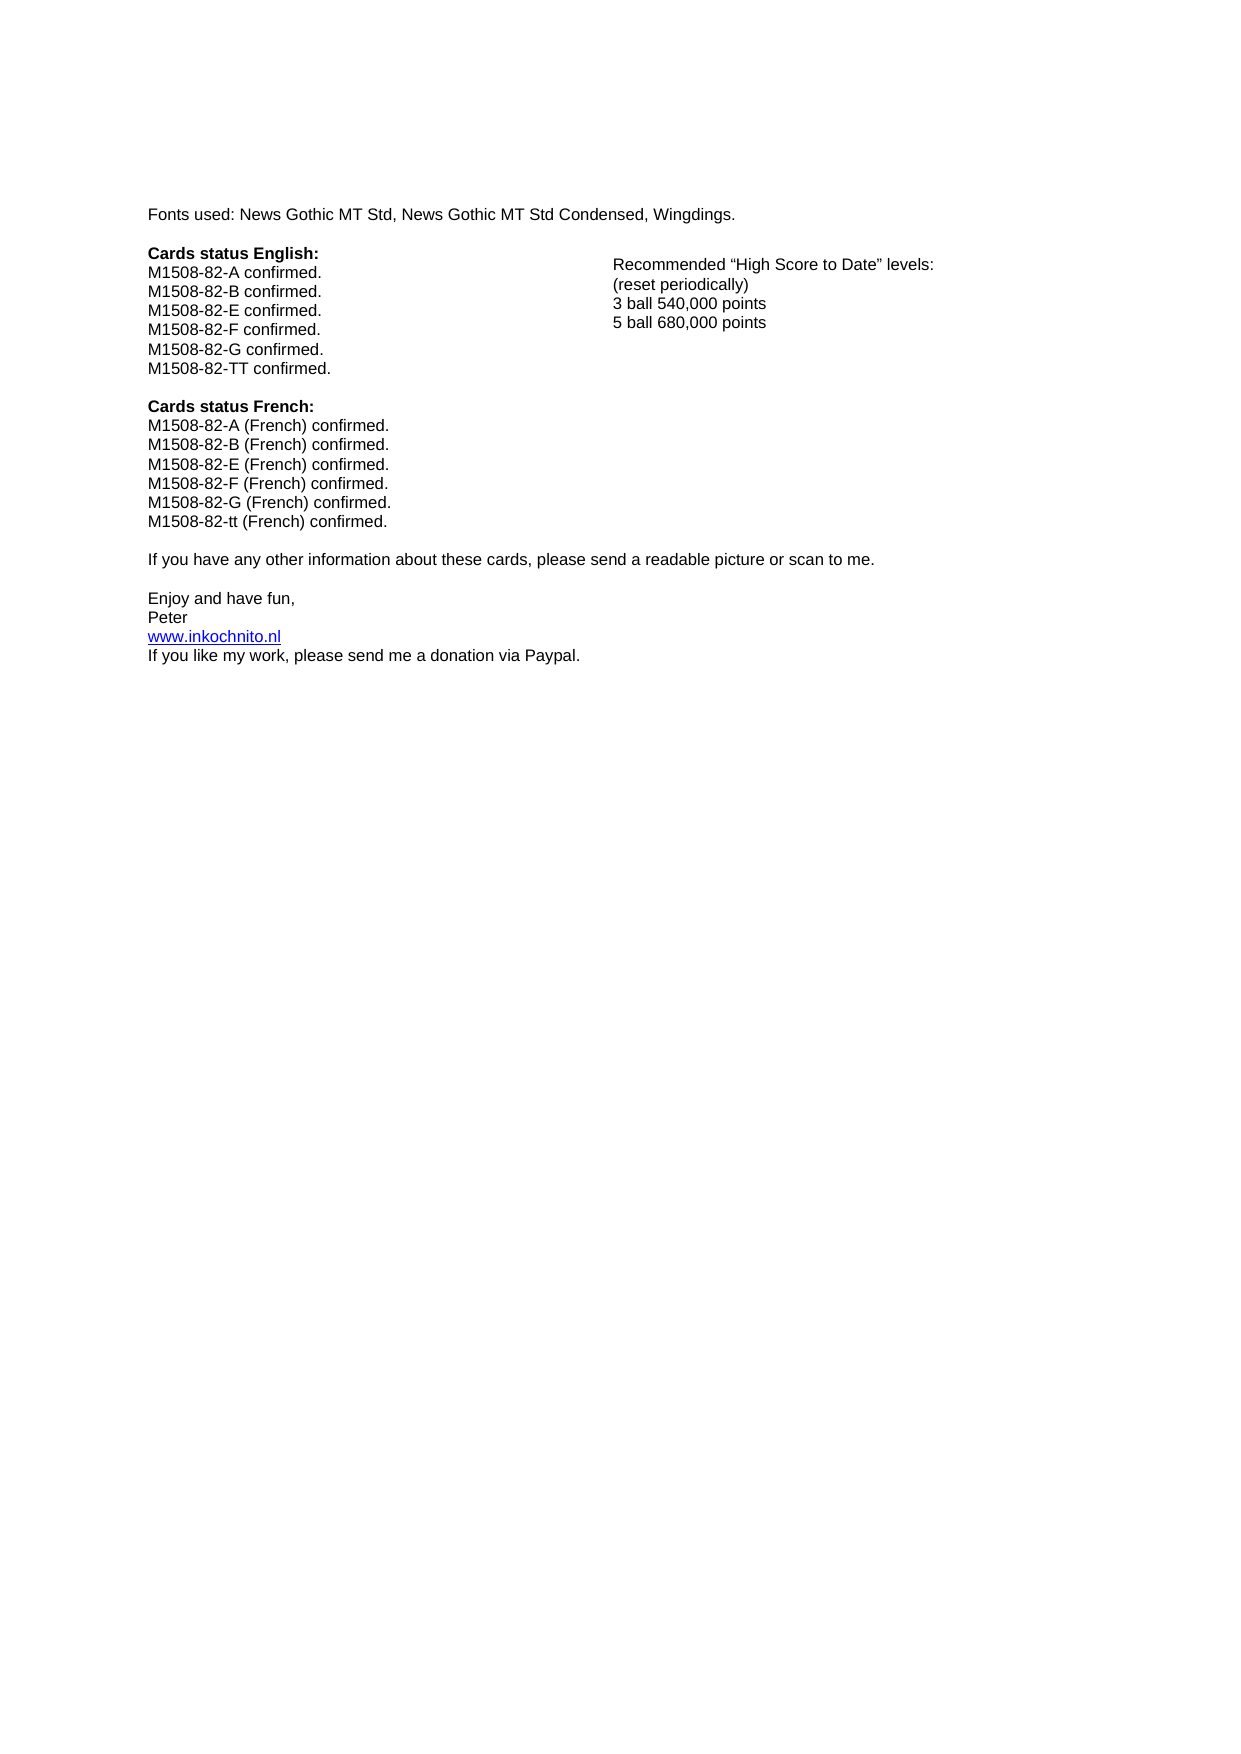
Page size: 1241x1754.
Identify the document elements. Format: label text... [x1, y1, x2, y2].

text M1508-82-F (French) confirmed. [148, 473, 1093, 493]
text Enjoy and have fun, [148, 588, 1093, 608]
text M1508-82-A (French) confirmed. [148, 416, 1093, 435]
text www.inkochnito.nl [148, 627, 1093, 646]
text M1508-82-E confirmed. [148, 301, 1093, 320]
text M1508-82-B confirmed. [148, 282, 1093, 301]
text Peter [148, 608, 1093, 627]
text Cards status French: [148, 397, 1093, 416]
text If you like my work, please send me a donation via Paypal. [148, 646, 1093, 665]
text If you have any other information about these cards, please send a readable picture or scan to me. [148, 550, 1093, 569]
text M1508-82-B (French) confirmed. [148, 435, 1093, 454]
text M1508-82-G (French) confirmed. [148, 493, 1093, 512]
text M1508-82-F confirmed. [148, 320, 1093, 339]
text M1508-82-E (French) confirmed. [148, 454, 1093, 473]
text M1508-82-TT confirmed. [148, 358, 1093, 378]
text Cards status English: [148, 243, 1093, 263]
text M1508-82-tt (French) confirmed. [148, 512, 1093, 531]
text M1508-82-G confirmed. [148, 339, 1093, 358]
text M1508-82-A confirmed. [148, 263, 1093, 282]
text Fonts used: News Gothic MT Std, News Gothic MT Std Condensed, Wingdings. [148, 205, 1093, 224]
